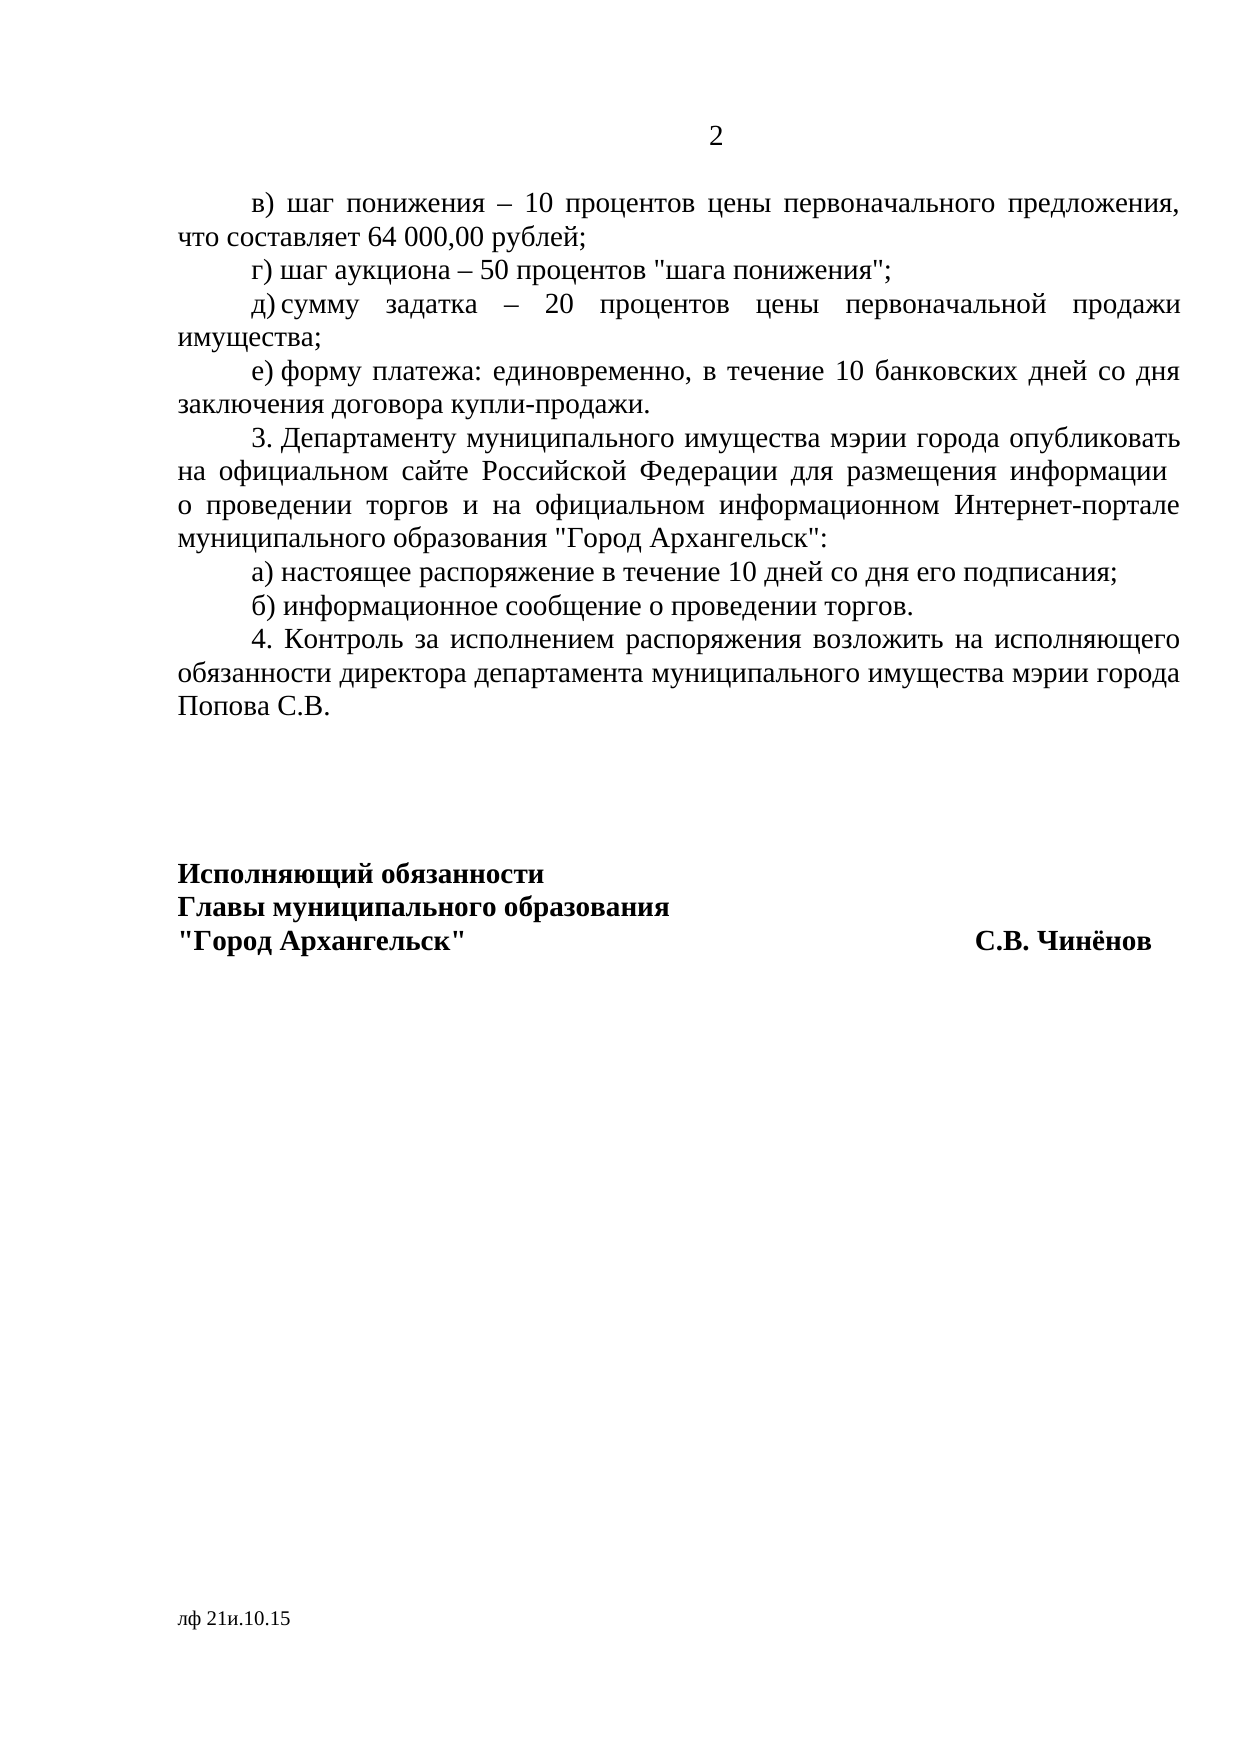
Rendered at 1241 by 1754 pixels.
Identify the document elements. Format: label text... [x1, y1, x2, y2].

text 4. Контроль за исполнением распоряжения возложить на исполняющего обязанности директора департамента муниципального имущества мэрии города Попова С.В. [177, 621, 1181, 722]
text б) информационное сообщение о проведении торгов. [177, 588, 1181, 621]
text Исполняющий обязанности Главы муниципального образования "Город Архангельск" С.В. Чинёнов [177, 856, 1181, 957]
text в) шаг понижения – 10 процентов цены первоначального предложения, что составляет 64 000,00 рублей; [177, 185, 1181, 252]
text а) настоящее распоряжение в течение 10 дней со дня его подписания; [177, 554, 1181, 588]
text д) сумму задатка – 20 процентов цены первоначальной продажи имущества; [177, 286, 1181, 353]
text е) форму платежа: единовременно, в течение 10 банковских дней со дня заключения договора купли-продажи. [177, 353, 1181, 420]
text лф 21и.10.15 [177, 1606, 1181, 1630]
text 3. Департаменту муниципального имущества мэрии города опубликовать на официальном сайте Российской Федерации для размещения информации о проведении торгов и на официальном информационном Интернет-портале муниципального образования "Город Архангельск": [177, 420, 1181, 554]
text г) шаг аукциона – 50 процентов "шага понижения"; [177, 252, 1181, 286]
text 2 [177, 118, 1181, 152]
